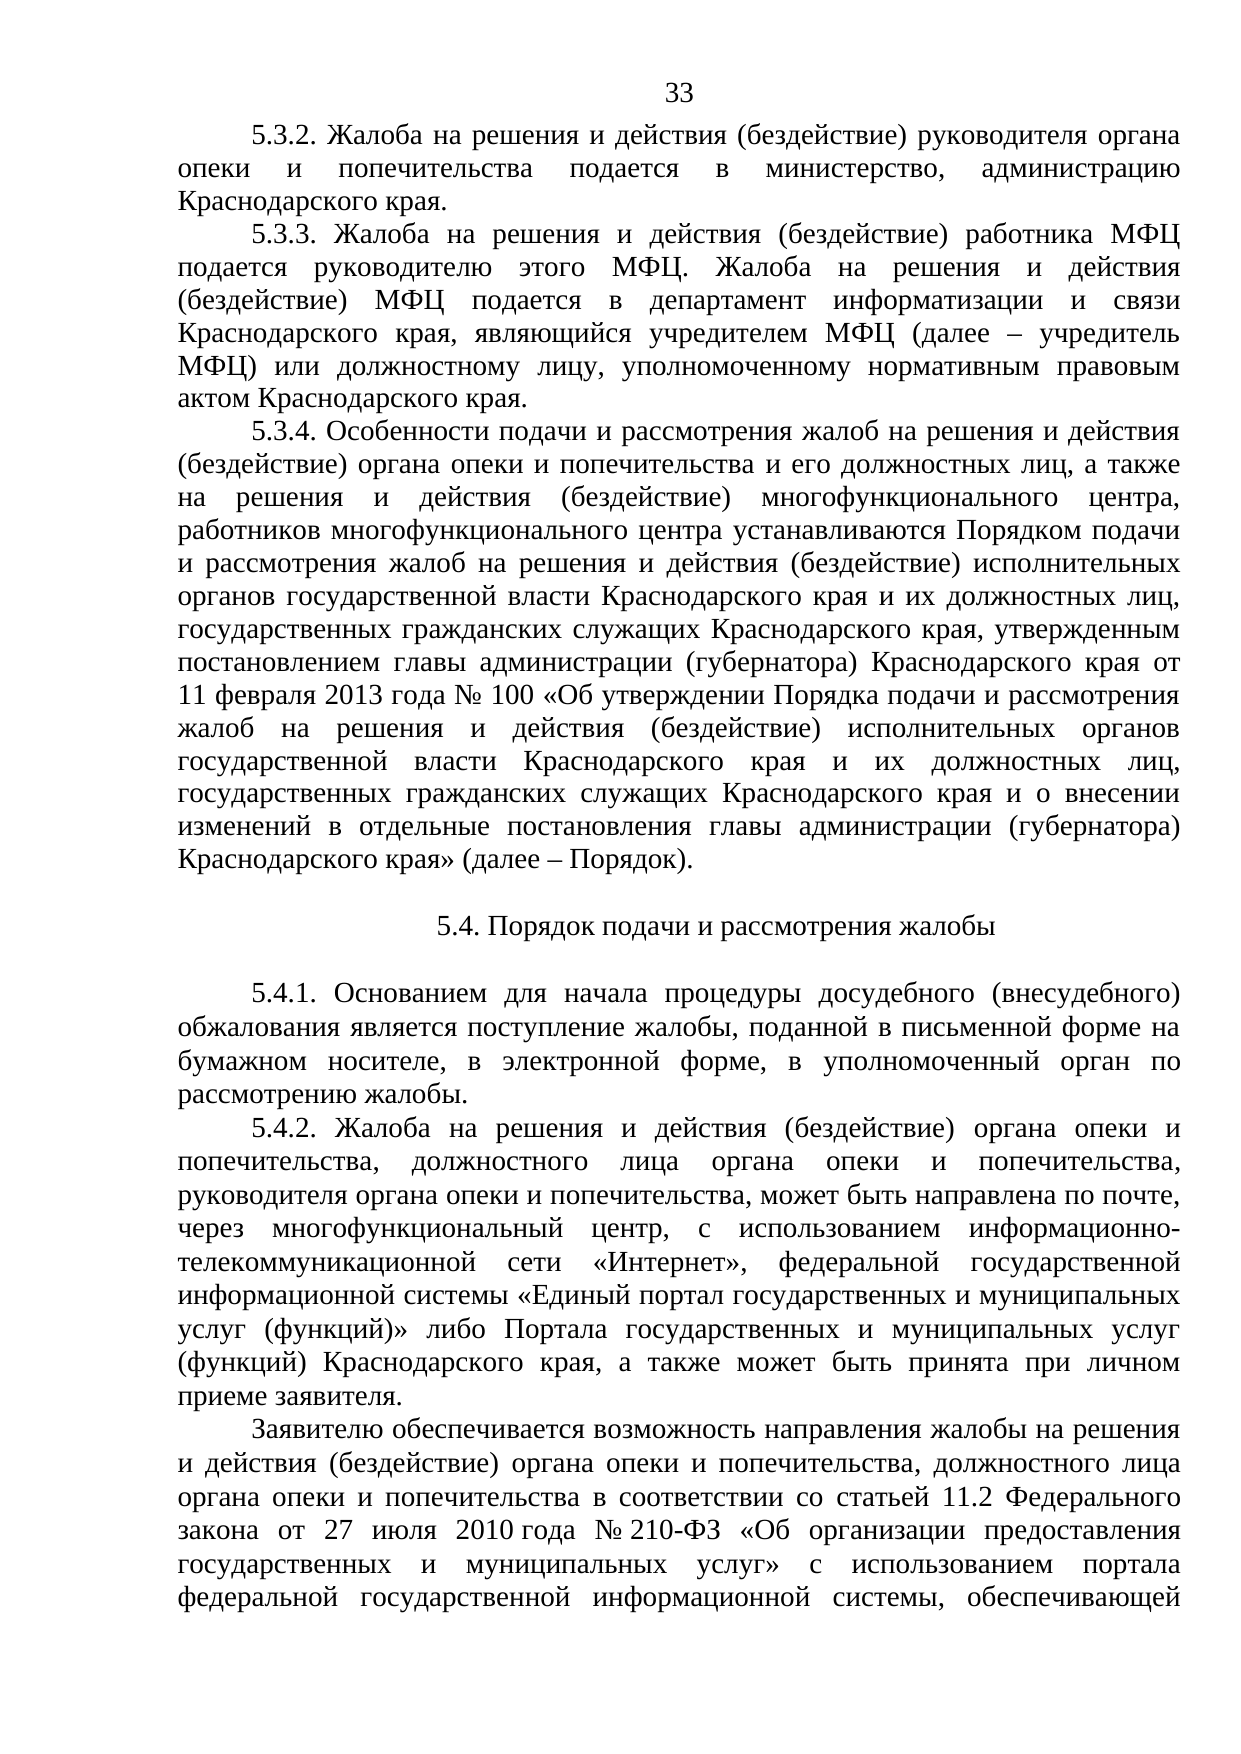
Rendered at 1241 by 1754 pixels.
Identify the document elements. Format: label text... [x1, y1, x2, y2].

text 5.3.2. Жалоба на решения и действия (бездействие) руководителя органа опеки и попечительства подается в министерство, администрацию Краснодарского края. [177, 118, 1181, 217]
text 5.4.1. Основанием для начала процедуры досудебного (внесудебного) обжалования является поступление жалобы, поданной в письменной форме на бумажном носителе, в электронной форме, в уполномоченный орган по рассмотрению жалобы. [177, 976, 1181, 1110]
text 5.3.4. Особенности подачи и рассмотрения жалоб на решения и действия (бездействие) органа опеки и попечительства и его должностных лиц, а также на решения и действия (бездействие) многофункционального центра, работников многофункционального центра устанавливаются Порядком подачи и рассмотрения жалоб на решения и действия (бездействие) исполнительных органов государственной власти Краснодарского края и их должностных лиц, государственных гражданских служащих Краснодарского края, утвержденным постановлением главы администрации (губернатора) Краснодарского края от 11 февраля 2013 года № 100 «Об утверждении Порядка подачи и рассмотрения жалоб на решения и действия (бездействие) исполнительных органов государственной власти Краснодарского края и их должностных лиц, государственных гражданских служащих Краснодарского края и о внесении изменений в отдельные постановления главы администрации (губернатора) Краснодарского края» (далее – Порядок). [177, 414, 1181, 875]
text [177, 1412, 1181, 1613]
text 5.4. Порядок подачи и рассмотрения жалобы [177, 908, 1181, 942]
text 5.3.3. Жалоба на решения и действия (бездействие) работника МФЦ подается руководителю этого МФЦ. Жалоба на решения и действия (бездействие) МФЦ подается в департамент информатизации и связи Краснодарского края, являющийся учредителем МФЦ (далее – учредитель МФЦ) или должностному лицу, уполномоченному нормативным правовым актом Краснодарского края. [177, 217, 1181, 414]
text 5.4.2. Жалоба на решения и действия (бездействие) органа опеки и попечительства, должностного лица органа опеки и попечительства, руководителя органа опеки и попечительства, может быть направлена по почте, через многофункциональный центр, с использованием информационно-телекоммуникационной сети «Интернет», федеральной государственной информационной системы «Единый портал государственных и муниципальных услуг (функций)» либо Портала государственных и муниципальных услуг (функций) Краснодарского края, а также может быть принята при личном приеме заявителя. [177, 1110, 1181, 1412]
